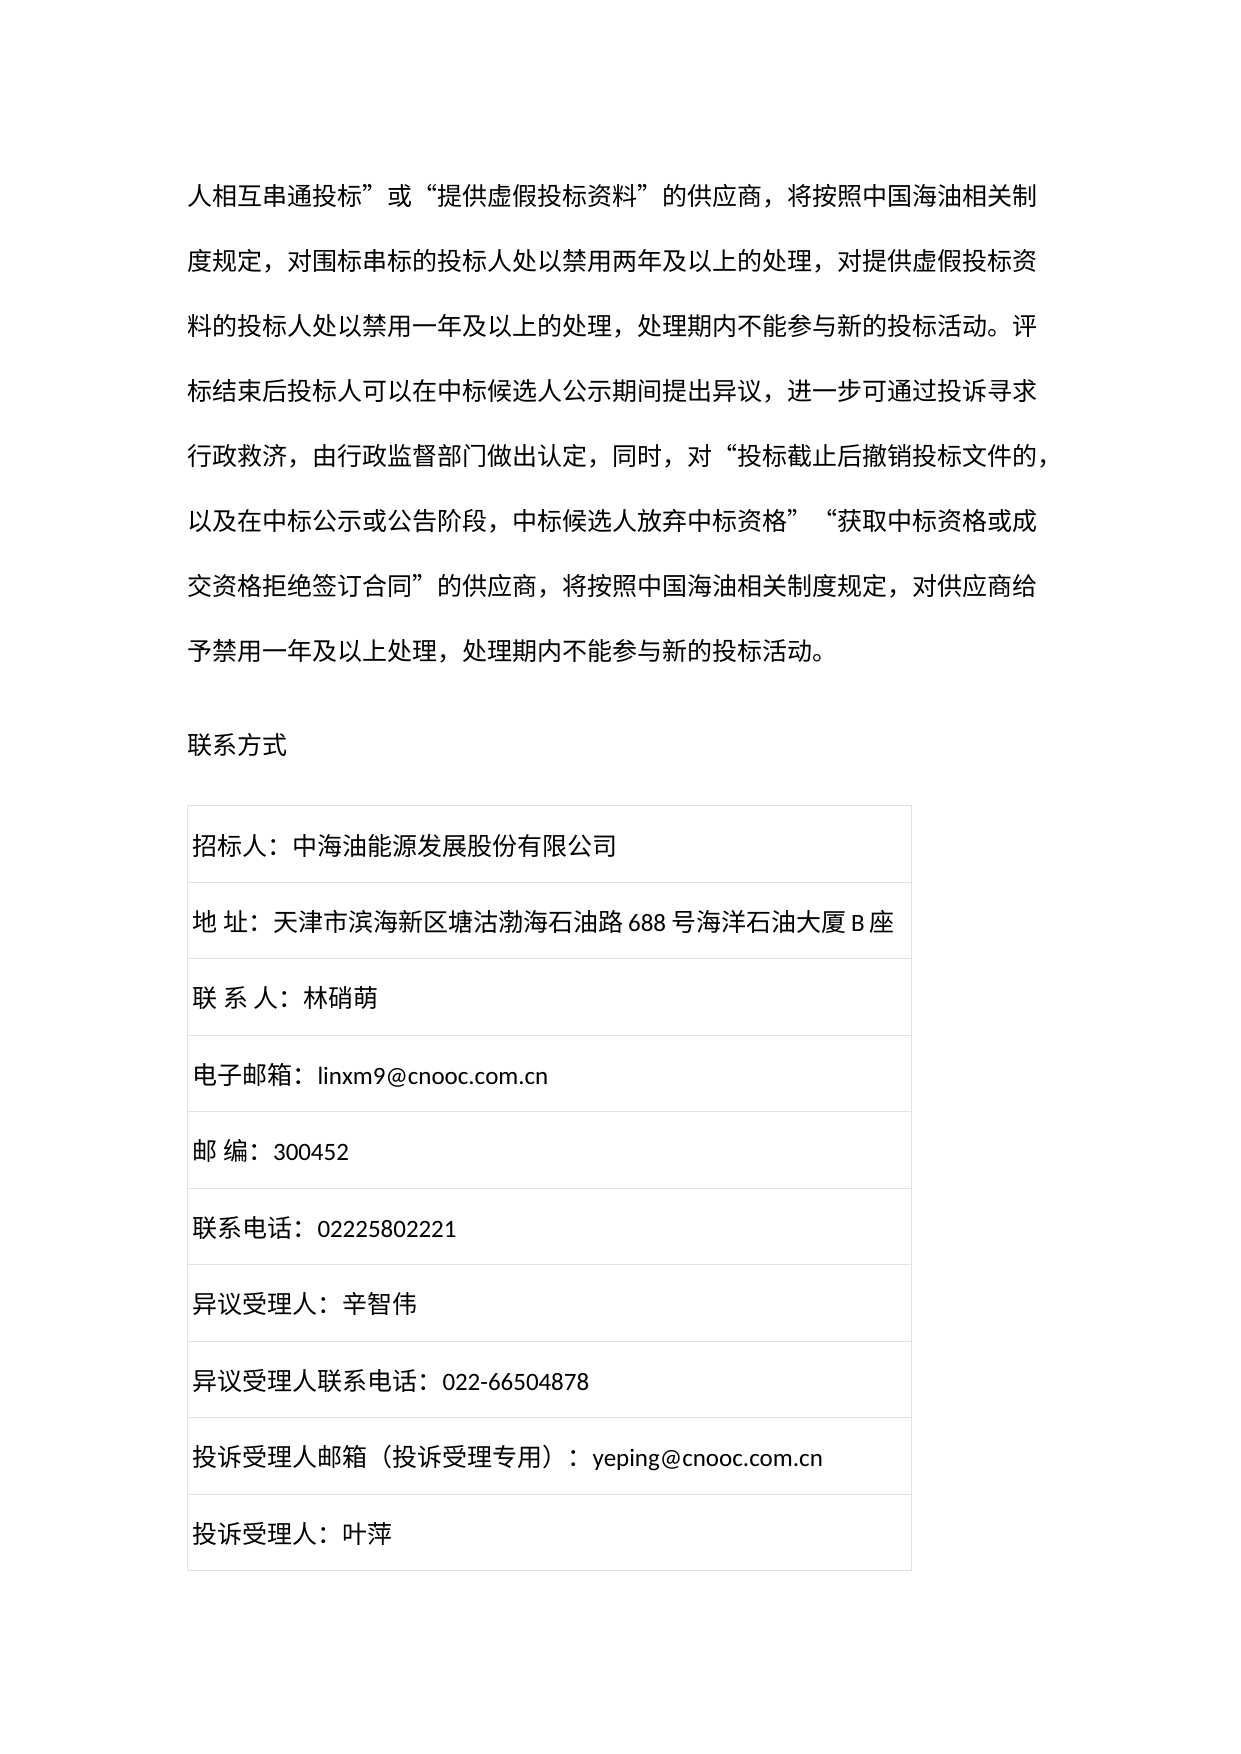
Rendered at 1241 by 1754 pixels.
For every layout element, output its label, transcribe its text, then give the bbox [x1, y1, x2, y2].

table_header 招标人：中海油能源发展股份有限公司 [188, 806, 911, 882]
table_cell 投诉受理人：叶萍 [188, 1495, 911, 1570]
table_cell 投诉受理人邮箱（投诉受理专用）：yeping@cnooc.com.cn [188, 1418, 911, 1493]
table_cell 联 系 人：林硝萌 [188, 959, 911, 1035]
table_cell 异议受理人：辛智伟 [188, 1265, 911, 1341]
table_cell 异议受理人联系电话：022-66504878 [188, 1342, 911, 1417]
table_cell 邮 编：300452 [188, 1112, 911, 1188]
table_cell 电子邮箱：linxm9@cnooc.com.cn [188, 1036, 911, 1111]
table_cell 地 址：天津市滨海新区塘沽渤海石油路688号海洋石油大厦B座 [188, 883, 911, 958]
text 联系方式 [187, 711, 1053, 776]
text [187, 162, 1053, 682]
table_cell 联系电话：02225802221 [188, 1189, 911, 1264]
